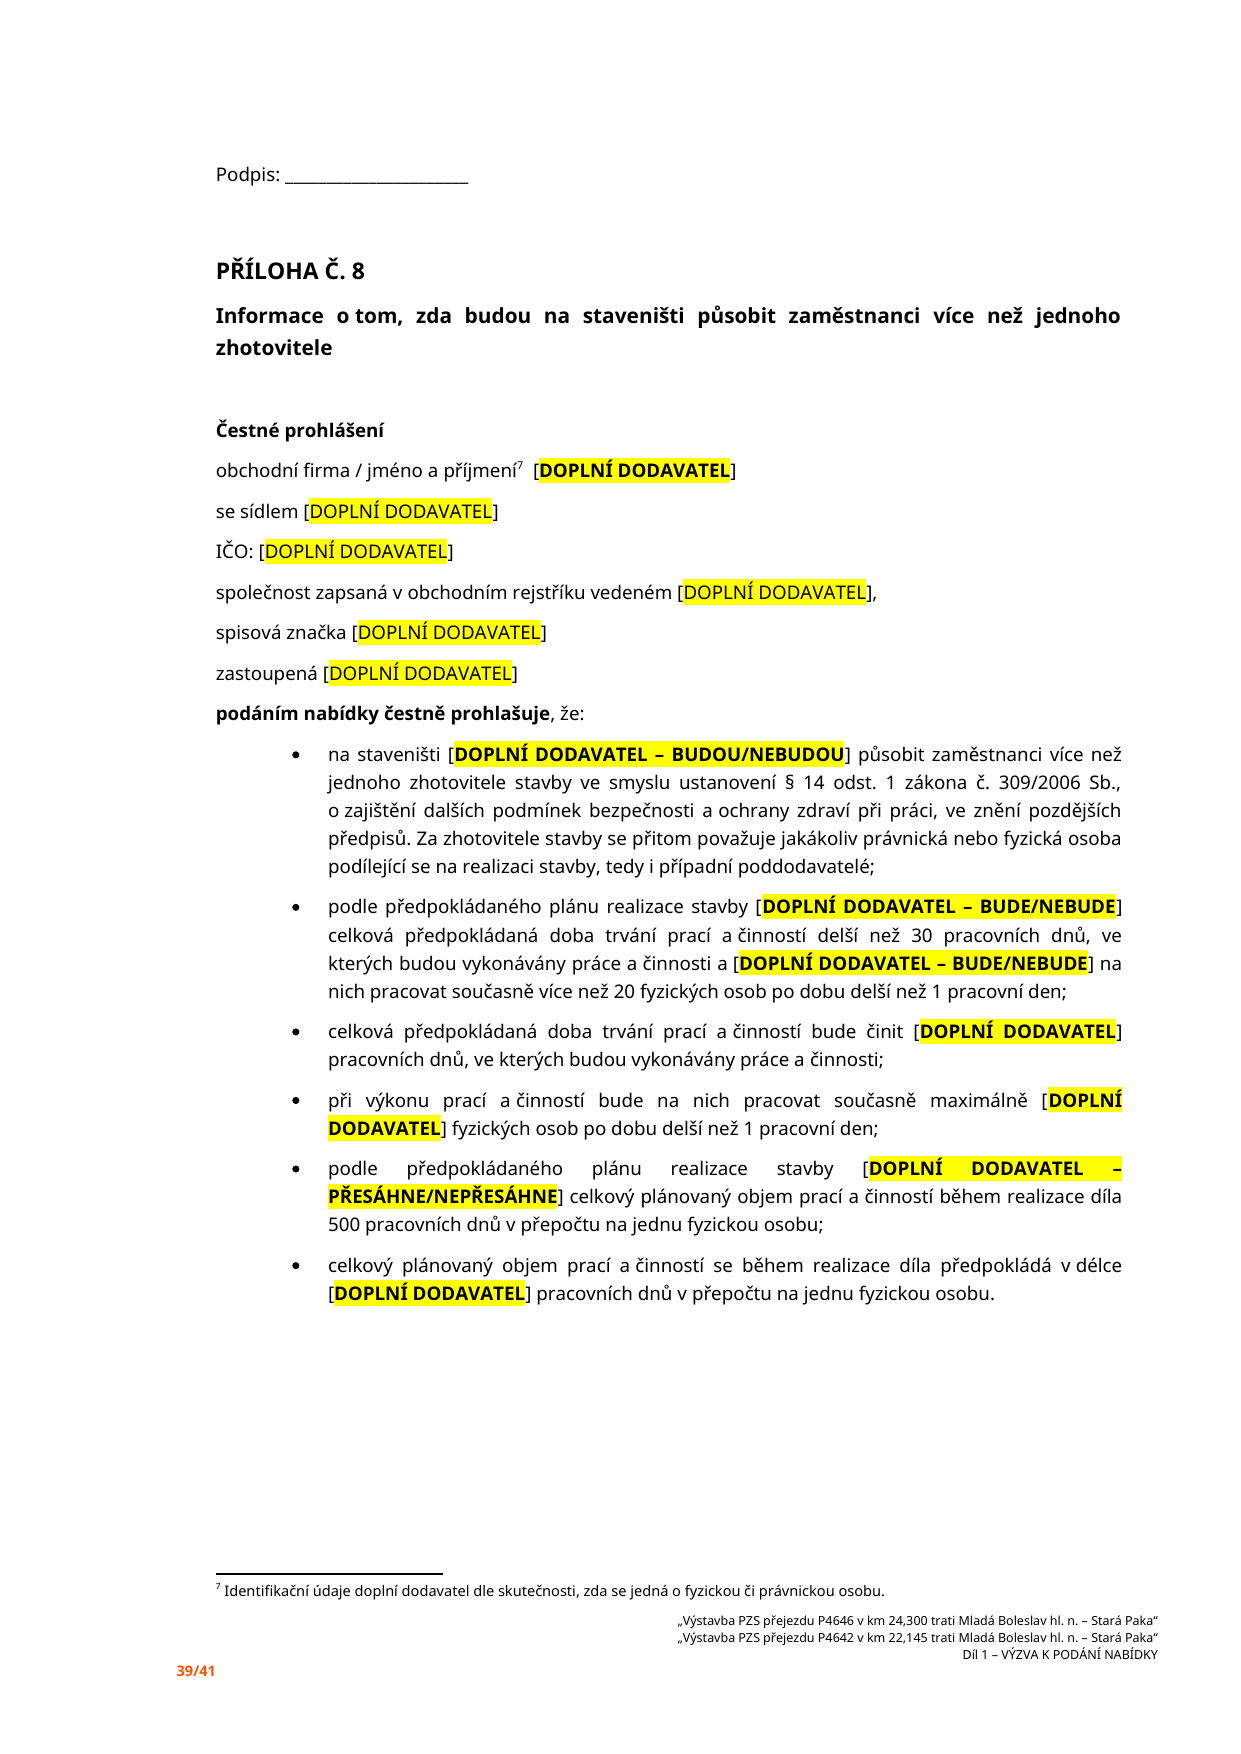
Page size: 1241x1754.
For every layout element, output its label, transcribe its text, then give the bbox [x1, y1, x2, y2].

text podle předpokládaného plánu realizace stavby [DOPLNÍ DODAVATEL – PŘESÁHNE/NEPŘESÁHNE] celkový plánovaný objem prací a činností během realizace díla 500 pracovních dnů v přepočtu na jednu fyzickou osobu; [292, 1156, 1122, 1237]
text společnost zapsaná v obchodním rejstříku vedeném [DOPLNÍ DODAVATEL], [216, 579, 683, 605]
text IČO: [DOPLNÍ DODAVATEL] [447, 539, 1122, 564]
text podle předpokládaného plánu realizace stavby [DOPLNÍ DODAVATEL – BUDE/NEBUDE] celková předpokládaná doba trvání prací a činností delší než 30 pracovních dnů, ve kterých budou vykonávány práce a činnosti a [DOPLNÍ DODAVATEL – BUDE/NEBUDE] na nich pracovat současně více než 20 fyzických osob po dobu delší než 1 pracovní den; [292, 894, 1122, 1003]
text na staveništi [DOPLNÍ DODAVATEL – BUDOU/NEBUDOU] působit zaměstnanci více než jednoho zhotovitele stavby ve smyslu ustanovení § 14 odst. 1 zákona č. 309/2006 Sb., o zajištění dalších podmínek bezpečnosti a ochrany zdraví při práci, ve znění pozdějších předpisů. Za zhotovitele stavby se přitom považuje jakákoliv právnická nebo fyzická osoba podílející se na realizaci stavby, tedy i případní poddodavatelé; [292, 741, 1122, 879]
text se sídlem [DOPLNÍ DODAVATEL] [492, 498, 1122, 524]
text obchodní firma / jméno a příjmení [DOPLNÍ DODAVATEL] [216, 458, 539, 483]
text podáním nabídky čestně prohlašuje, že: [216, 701, 1122, 726]
text společnost zapsaná v obchodním rejstříku vedeném [DOPLNÍ DODAVATEL], [866, 579, 1122, 605]
text Informace o tom, zda budou na staveništi působit zaměstnanci více než jednoho zhotovitele [216, 302, 1122, 361]
text se sídlem [DOPLNÍ DODAVATEL] [216, 498, 309, 524]
text Příloha č. 8 [216, 255, 1122, 286]
text spisová značka [DOPLNÍ DODAVATEL] [216, 620, 358, 645]
text obchodní firma / jméno a příjmení [DOPLNÍ DODAVATEL] [730, 458, 1122, 483]
text zastoupená [DOPLNÍ DODAVATEL] [512, 660, 1122, 686]
text celková předpokládaná doba trvání prací a činností bude činit [DOPLNÍ DODAVATEL] pracovních dnů, ve kterých budou vykonávány práce a činnosti; [292, 1018, 1122, 1072]
text při výkonu prací a činností bude na nich pracovat současně maximálně [DOPLNÍ DODAVATEL] fyzických osob po dobu delší než 1 pracovní den; [292, 1087, 1122, 1141]
text celkový plánovaný objem prací a činností se během realizace díla předpokládá v délce [DOPLNÍ DODAVATEL] pracovních dnů v přepočtu na jednu fyzickou osobu. [292, 1252, 1122, 1306]
text Podpis: ______________________ [216, 161, 1122, 187]
text zastoupená [DOPLNÍ DODAVATEL] [216, 660, 329, 686]
text spisová značka [DOPLNÍ DODAVATEL] [541, 620, 1122, 645]
text Čestné prohlášení [216, 417, 1122, 443]
